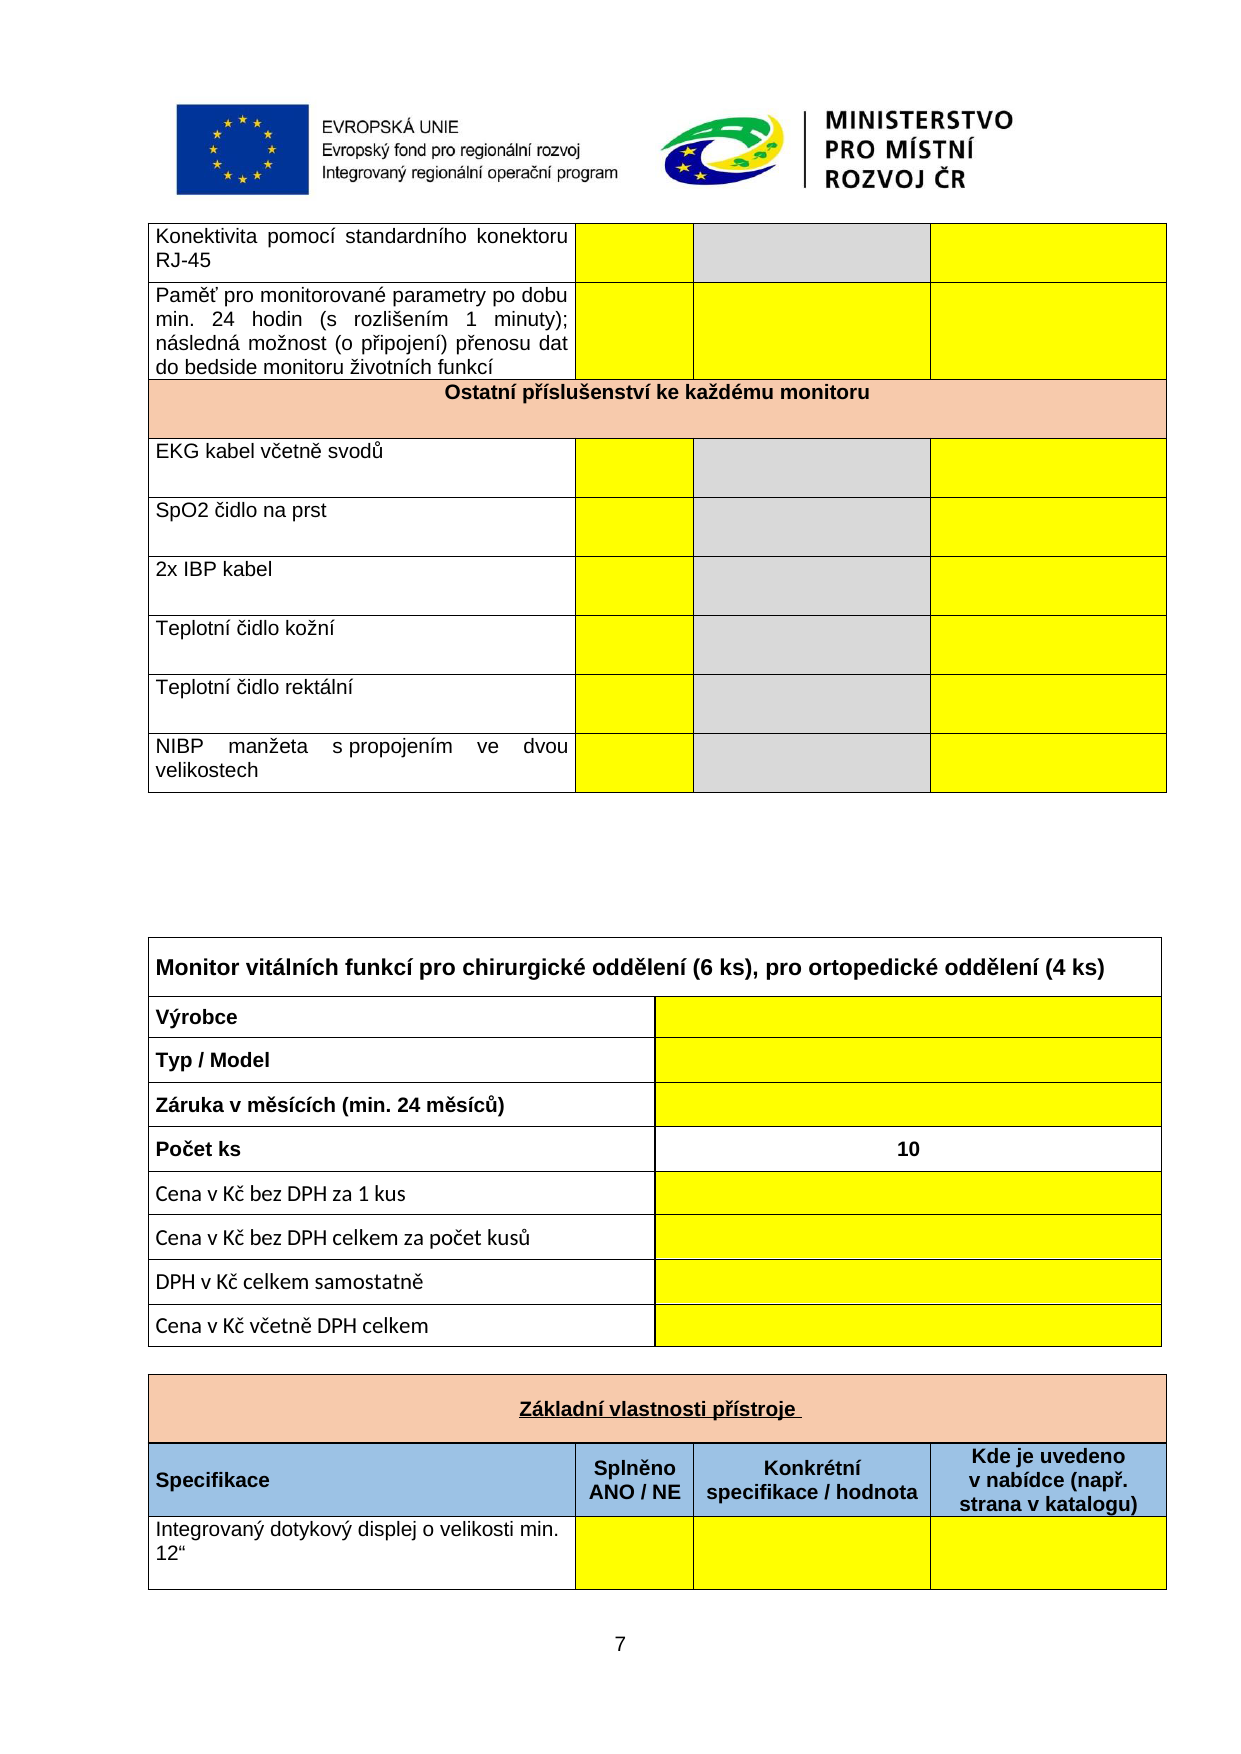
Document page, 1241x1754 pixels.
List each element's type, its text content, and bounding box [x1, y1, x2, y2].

table_cell [931, 1517, 1166, 1589]
table_header Konkrétní specifikace / hodnota [694, 1444, 930, 1516]
table_cell [694, 224, 930, 282]
table_cell [694, 498, 930, 556]
table_cell [576, 224, 693, 282]
table_header Specifikace [149, 1444, 575, 1516]
table_cell [656, 997, 1161, 1037]
table_cell [694, 616, 930, 674]
table_cell [656, 1215, 1161, 1258]
table_cell [694, 439, 930, 497]
table_cell Integrovaný dotykový displej o velikosti min. 12“ [149, 1517, 575, 1589]
table_cell SpO2 čidlo na prst [149, 498, 575, 556]
table_cell [694, 1517, 930, 1589]
table_cell Cena v Kč včetně DPH celkem [149, 1305, 654, 1346]
table_cell Paměť pro monitorované parametry po dobu min. 24 hodin (s rozlišením 1 minuty); následná možnost (o připojení) přenosu dat do bedside monitoru životních funkcí [149, 283, 575, 379]
table_cell [656, 1305, 1161, 1346]
table_cell [656, 1038, 1161, 1082]
table_header Splněno ANO / NE [576, 1444, 693, 1516]
table_cell [694, 283, 930, 379]
table_header Kde je uvedeno v nabídce (např. strana v katalogu) [931, 1444, 1166, 1516]
table_cell [931, 439, 1166, 497]
table_cell [931, 557, 1166, 615]
table_cell [576, 734, 693, 792]
table_cell [656, 1260, 1161, 1303]
table_cell Konektivita pomocí standardního konektoru RJ-45 [149, 224, 575, 282]
table_cell [576, 498, 693, 556]
table_cell Ostatní příslušenství ke každému monitoru [149, 380, 1166, 438]
table_cell Teplotní čidlo rektální [149, 675, 575, 733]
table_cell Počet ks [149, 1127, 654, 1171]
table_cell [656, 1172, 1161, 1214]
table_cell [576, 1517, 693, 1589]
table_cell Záruka v měsících (min. 24 měsíců) [149, 1083, 654, 1126]
table_cell Výrobce [149, 997, 654, 1037]
table_cell NIBP manžeta s propojením ve dvou velikostech [149, 734, 575, 792]
table_cell EKG kabel včetně svodů [149, 439, 575, 497]
table_cell 2x IBP kabel [149, 557, 575, 615]
table_cell Cena v Kč bez DPH celkem za počet kusů [149, 1215, 654, 1258]
table_cell 10 [656, 1127, 1161, 1171]
table_cell [694, 734, 930, 792]
table_cell Cena v Kč bez DPH za 1 kus [149, 1172, 654, 1214]
table_header Monitor vitálních funkcí pro chirurgické oddělení (6 ks), pro ortopedické oddělení (4 ks) [149, 938, 1161, 996]
table_cell [576, 675, 693, 733]
table_cell [931, 283, 1166, 379]
table_cell [931, 224, 1166, 282]
table_cell [931, 675, 1166, 733]
table_cell Typ / Model [149, 1038, 654, 1082]
table_cell [931, 616, 1166, 674]
table_cell [656, 1083, 1161, 1126]
table_cell [576, 557, 693, 615]
table_cell [694, 675, 930, 733]
table_cell Teplotní čidlo kožní [149, 616, 575, 674]
table_cell DPH v Kč celkem samostatně [149, 1260, 654, 1303]
table_cell [576, 616, 693, 674]
table_cell [576, 439, 693, 497]
table_header Základní vlastnosti přístroje [149, 1375, 1166, 1442]
table_cell [694, 557, 930, 615]
table_cell [576, 283, 693, 379]
table_cell [931, 498, 1166, 556]
table_cell [931, 734, 1166, 792]
